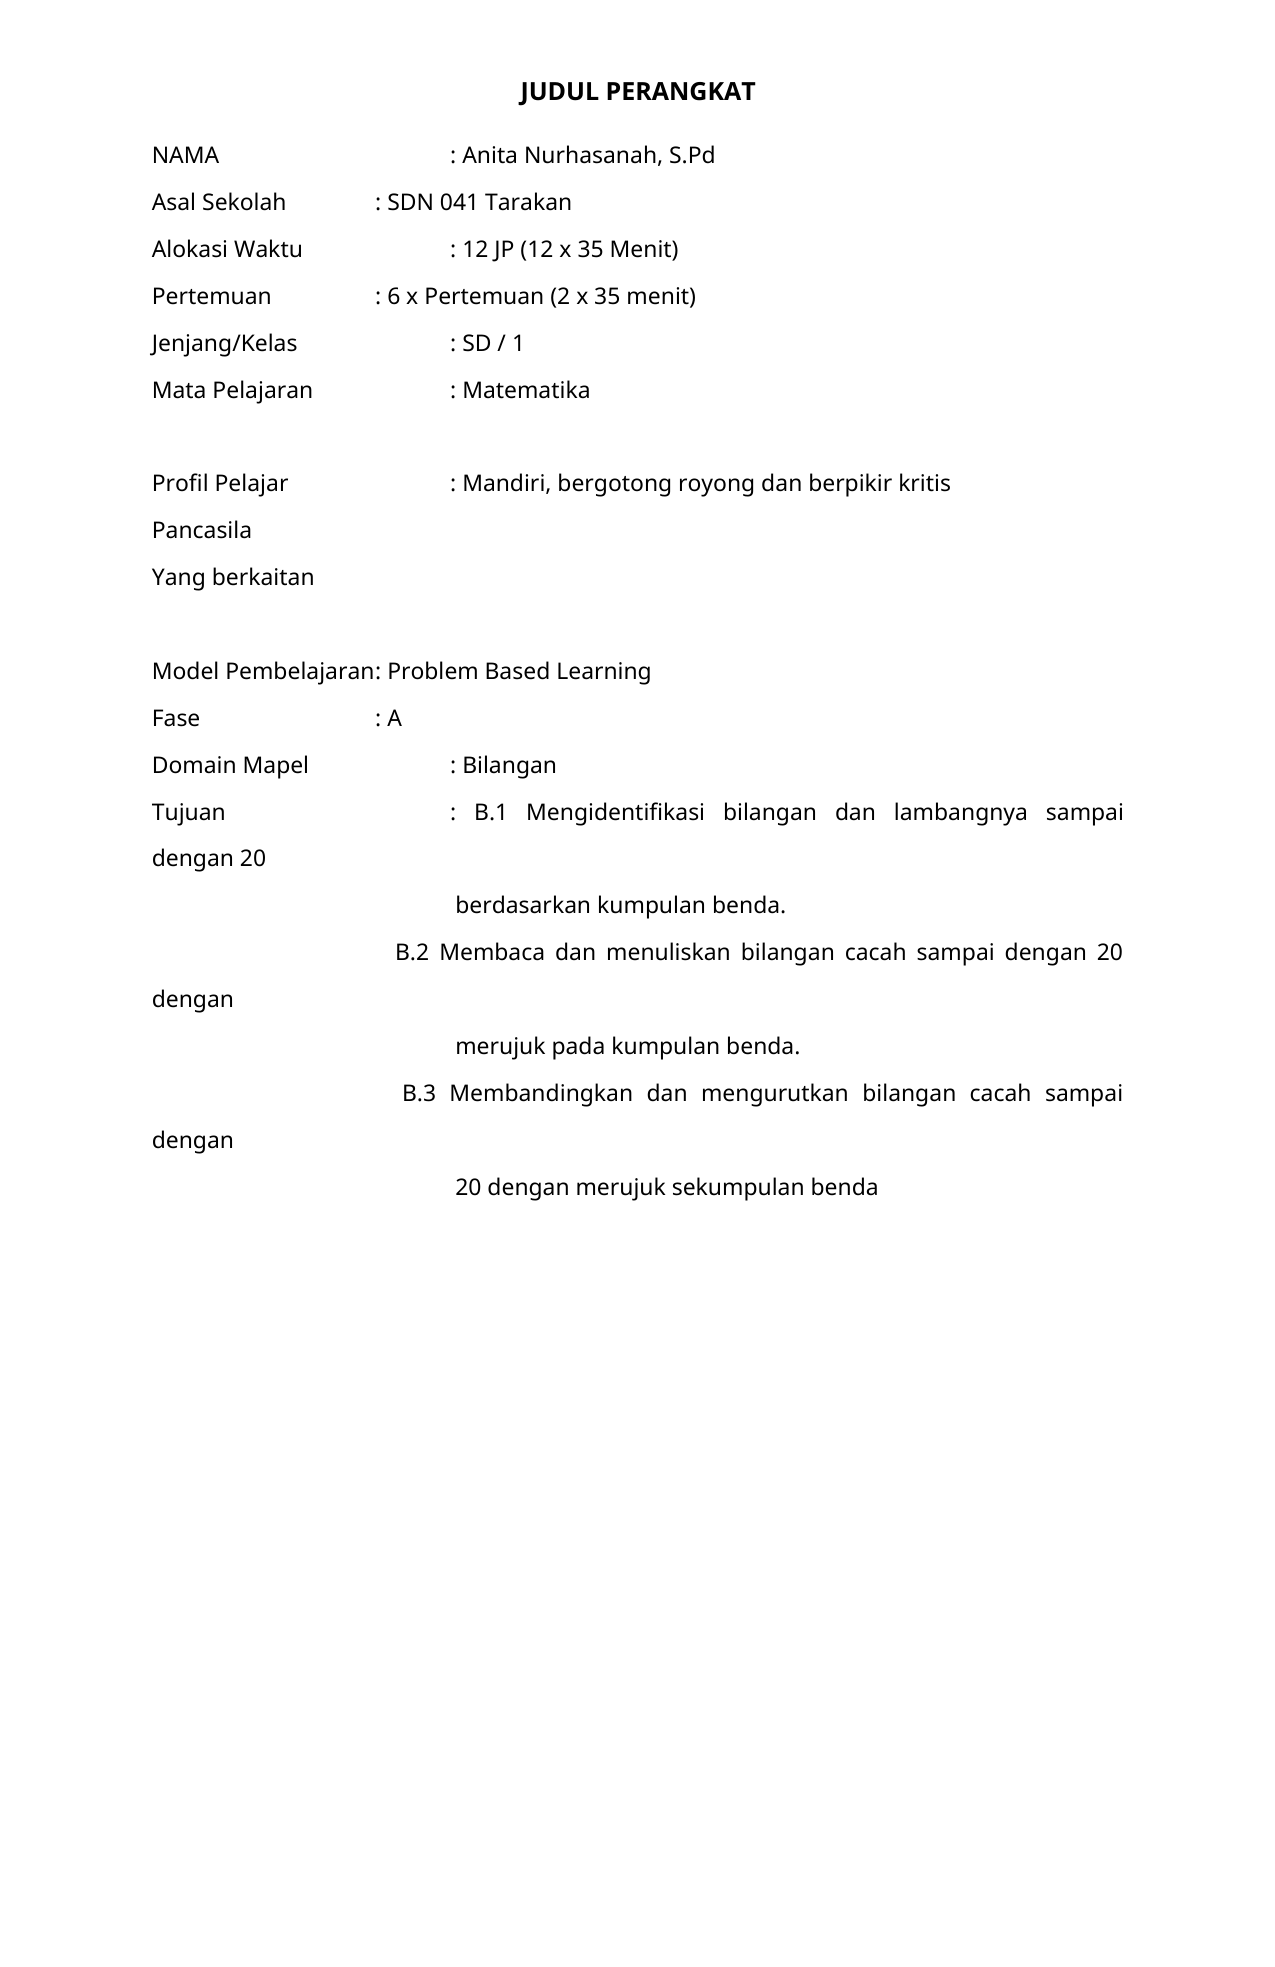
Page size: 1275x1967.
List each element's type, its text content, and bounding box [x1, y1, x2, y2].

text Pertemuan : 6 x Pertemuan (2 x 35 menit) [152, 280, 1124, 311]
text 20 dengan merujuk sekumpulan benda [152, 1170, 1124, 1202]
text Domain Mapel : Bilangan [152, 748, 1124, 780]
text merujuk pada kumpulan benda. [152, 1030, 1124, 1061]
text berdasarkan kumpulan benda. [152, 889, 1124, 920]
text Model Pembelajaran : Problem Based Learning [152, 655, 1124, 686]
text B.2 Membaca dan menuliskan bilangan cacah sampai dengan 20 dengan [152, 936, 1124, 1014]
text JUDUL PERANGKAT [152, 74, 1124, 108]
text Tujuan : B.1 Mengidentifikasi bilangan dan lambangnya sampai dengan 20 [152, 795, 1124, 873]
text B.3 Membandingkan dan mengurutkan bilangan cacah sampai dengan [152, 1077, 1124, 1155]
text Pancasila [152, 514, 1124, 545]
text Mata Pelajaran : Matematika [152, 373, 1124, 405]
text Asal Sekolah : SDN 041 Tarakan [152, 186, 1124, 217]
text Fase : A [152, 702, 1124, 733]
text NAMA : Anita Nurhasanah, S.Pd [152, 139, 1124, 170]
text Yang berkaitan [152, 561, 1124, 592]
text Jenjang/Kelas : SD / 1 [152, 327, 1124, 358]
text Alokasi Waktu : 12 JP (12 x 35 Menit) [152, 233, 1124, 264]
text Profil Pelajar : Mandiri, bergotong royong dan berpikir kritis [152, 467, 1124, 498]
